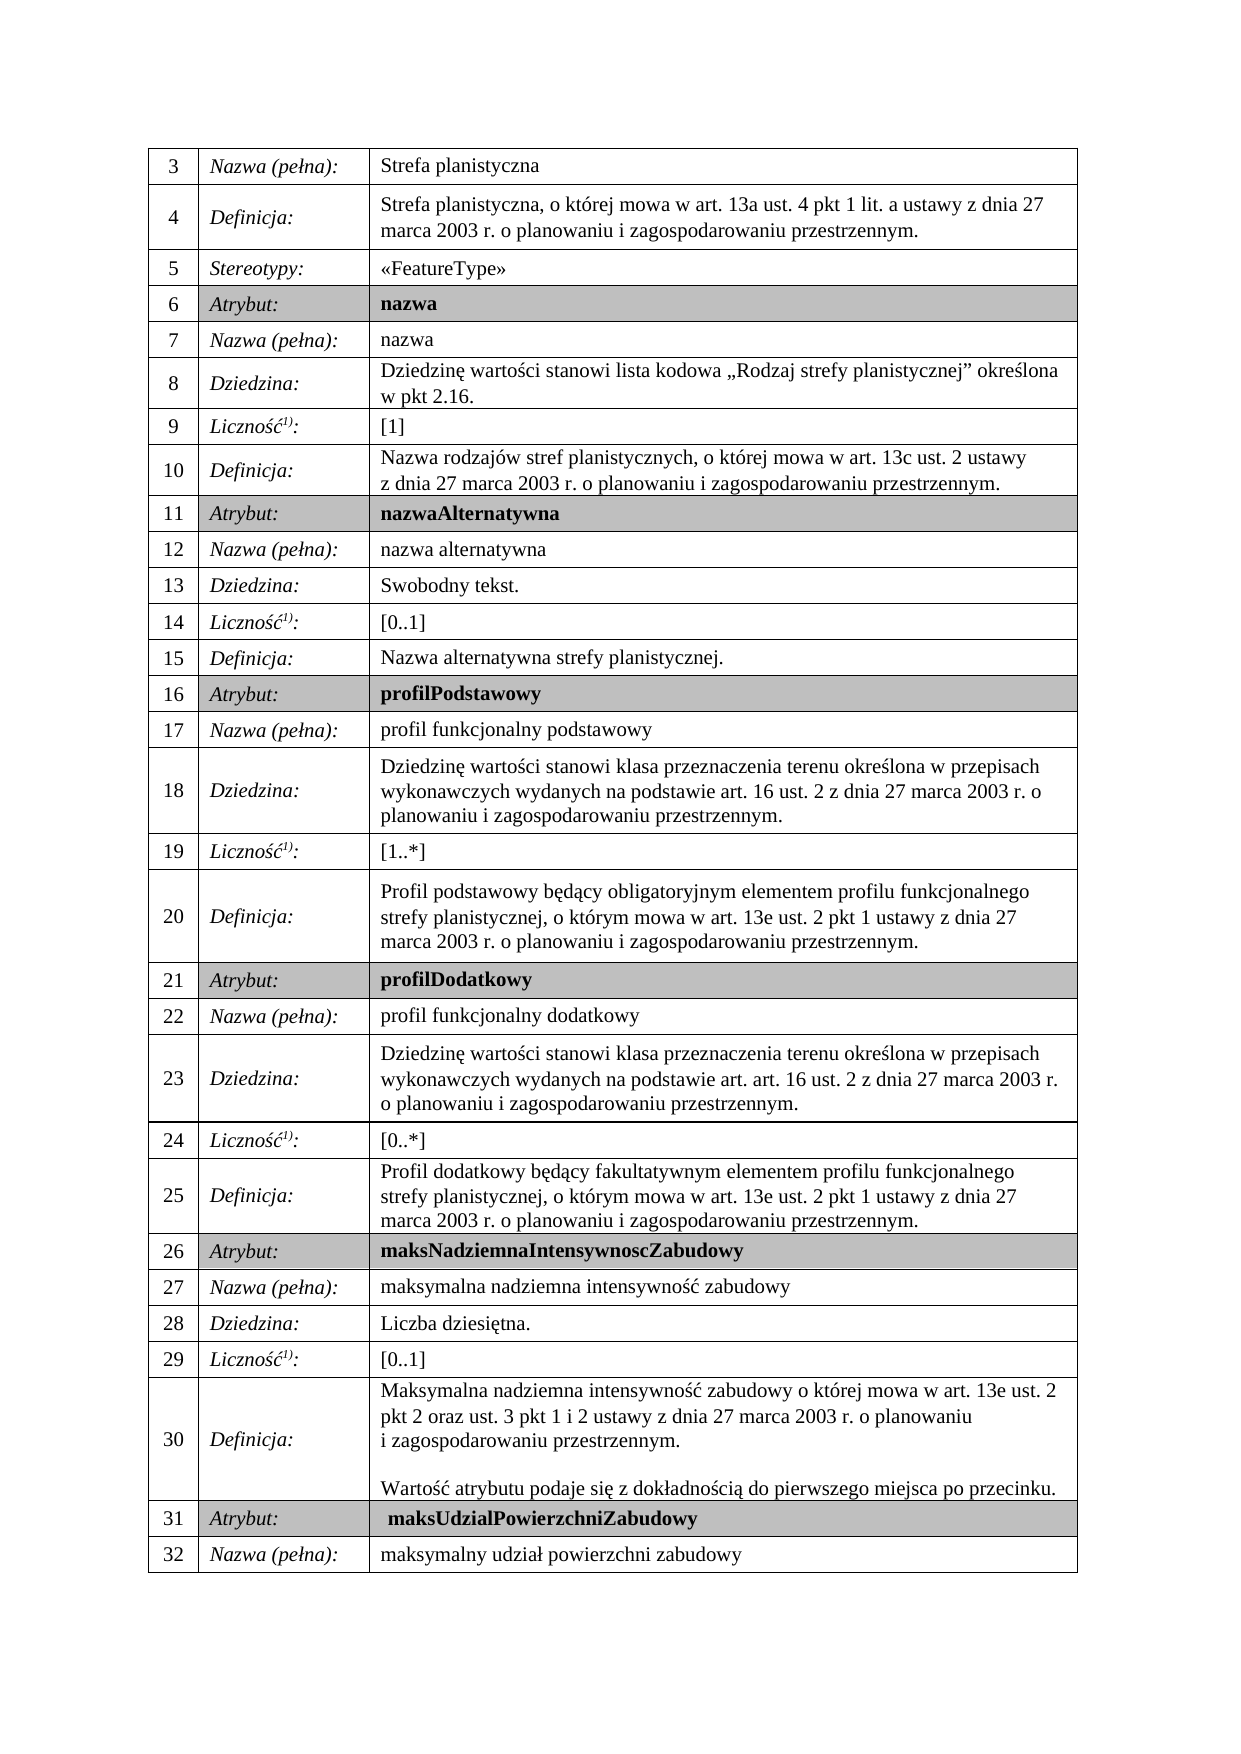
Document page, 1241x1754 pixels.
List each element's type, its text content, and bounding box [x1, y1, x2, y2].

table_cell Dziedzinę wartości stanowi lista kodowa „﻿﻿﻿Rodzaj strefy planistycznej” określona w pkt 2.16. [370, 358, 1077, 408]
table_cell Atrybut: [199, 963, 369, 998]
table_cell Atrybut: [199, 676, 369, 711]
table_cell [1] [370, 409, 1077, 444]
table_cell «FeatureType» [370, 250, 1077, 285]
table_cell [0..*] [370, 1123, 1077, 1157]
table_cell Swobodny tekst. [370, 568, 1077, 603]
table_cell ﻿Strefa planistyczna [370, 149, 1077, 184]
table_cell Nazwa (pełna): [199, 322, 369, 357]
table_cell ﻿Profil podstawowy będący obligatoryjnym elementem profilu funkcjonalnego strefy planistycznej, o którym mowa w art. 13e ust. 2 pkt 1 ustawy z dnia 27 marca 2003 r. o planowaniu i zagospodarowaniu przestrzennym. [370, 870, 1077, 962]
table_cell [0..1] [370, 1342, 1077, 1377]
table_cell Dziedzina: [199, 358, 369, 408]
table_cell Nazwa (pełna): [199, 532, 369, 567]
table_cell 28 [149, 1306, 198, 1341]
table_cell 4 [149, 185, 198, 249]
table_cell Stereotypy: [199, 250, 369, 285]
table_cell Liczność1): [199, 834, 369, 869]
table_cell 13 [149, 568, 198, 603]
table_cell Dziedzina: [199, 1035, 369, 1121]
table_cell 24 [149, 1123, 198, 1157]
table_cell Liczność1): [199, 1123, 369, 1157]
table_cell ﻿﻿profilDodatkowy [370, 963, 1077, 998]
table_cell Dziedzina: [199, 748, 369, 833]
table_cell 29 [149, 1342, 198, 1377]
table_cell ﻿nazwa [370, 286, 1077, 321]
table_cell 26 [149, 1234, 198, 1268]
table_cell Definicja: [199, 640, 369, 675]
table_cell Definicja: [199, 1378, 369, 1500]
table_cell ﻿Nazwa rodzajów stref planistycznych, o której mowa w art. 13c ust. 2 ustawy z dnia 27 marca 2003 r. o planowaniu i zagospodarowaniu przestrzennym. [370, 445, 1077, 495]
table_cell ﻿Strefa planistyczna, o której mowa w art. 13a ust. 4 pkt 1 lit. a ustawy z dnia 27 marca 2003 r. o planowaniu i zagospodarowaniu przestrzennym. [370, 185, 1077, 249]
table_cell ﻿Nazwa alternatywna strefy planistycznej. [370, 640, 1077, 675]
table_cell 14 [149, 604, 198, 639]
table_cell 32 [149, 1537, 198, 1572]
table_cell ﻿Profil dodatkowy będący fakultatywnym elementem profilu funkcjonalnego strefy planistycznej, o którym mowa w art. 13e ust. 2 pkt 1 ustawy z dnia 27 marca 2003 r. o planowaniu i zagospodarowaniu przestrzennym. [370, 1159, 1077, 1232]
table_cell Nazwa (pełna): [199, 1537, 369, 1572]
table_cell Atrybut: [199, 286, 369, 321]
table_cell 20 [149, 870, 198, 962]
table_cell ﻿﻿﻿﻿maksymalny udział powierzchni zabudowy [370, 1537, 1077, 1572]
table_cell 9 [149, 409, 198, 444]
table_cell Nazwa (pełna): [199, 712, 369, 747]
table_cell [1..*] [370, 834, 1077, 869]
table_cell 3 [149, 149, 198, 184]
table_cell ﻿﻿profil funkcjonalny dodatkowy [370, 999, 1077, 1034]
table_cell 18 [149, 748, 198, 833]
table_cell Dziedzinę wartości stanowi ﻿klasa przeznaczenia terenu określona w przepisach wykonawczych wydanych na podstawie art. 16 ust. 2 z dnia 27 marca 2003 r. o planowaniu i zagospodarowaniu przestrzennym. [370, 748, 1077, 833]
table_cell Nazwa (pełna): [199, 1270, 369, 1304]
table_cell ﻿ ﻿﻿maksUdzialPowierzchniZabudowy [370, 1501, 1077, 1536]
table_cell Liczba dziesiętna. [370, 1306, 1077, 1341]
table_cell 5 [149, 250, 198, 285]
table_cell Dziedzinę wartości stanowi ﻿klasa przeznaczenia terenu określona w przepisach wykonawczych wydanych na podstawie art. art. 16 ust. 2 z dnia 27 marca 2003 r. o planowaniu i zagospodarowaniu przestrzennym. [370, 1035, 1077, 1121]
table_cell 27 [149, 1270, 198, 1304]
table_cell 6 [149, 286, 198, 321]
table_cell 30 [149, 1378, 198, 1500]
table_cell Atrybut: [199, 1501, 369, 1536]
table_cell Dziedzina: [199, 568, 369, 603]
table_cell 17 [149, 712, 198, 747]
table_cell ﻿Maksymalna nadziemna intensywność zabudowy o której mowa w art. 13e ust. 2 pkt 2 oraz ust. 3 pkt 1 i 2 ustawy z dnia 27 marca 2003 r. o planowaniu i zagospodarowaniu przestrzennym. Wartość atrybutu podaje się z dokładnością do pierwszego miejsca po przecinku. [370, 1378, 1077, 1500]
table_cell Dziedzina: [199, 1306, 369, 1341]
table_cell 10 [149, 445, 198, 495]
table_cell 8 [149, 358, 198, 408]
table_cell 11 [149, 496, 198, 531]
table_cell Atrybut: [199, 1234, 369, 1268]
table_cell nazwaAlternatywna [370, 496, 1077, 531]
table_cell 23 [149, 1035, 198, 1121]
table_cell 22 [149, 999, 198, 1034]
table_cell 7 [149, 322, 198, 357]
table_cell Definicja: [199, 445, 369, 495]
table_cell 15 [149, 640, 198, 675]
table_cell Atrybut: [199, 496, 369, 531]
table_cell 19 [149, 834, 198, 869]
table_cell 31 [149, 1501, 198, 1536]
table_cell ﻿﻿maksymalna nadziemna intensywność zabudowy [370, 1270, 1077, 1304]
table_cell Nazwa (pełna): [199, 999, 369, 1034]
table_cell 21 [149, 963, 198, 998]
table_cell 16 [149, 676, 198, 711]
table_cell Liczność1): [199, 604, 369, 639]
table_cell Nazwa (pełna): [199, 149, 369, 184]
table_cell ﻿﻿profil funkcjonalny podstawowy [370, 712, 1077, 747]
table_cell 25 [149, 1159, 198, 1232]
table_cell 12 [149, 532, 198, 567]
table_cell [0..1] [370, 604, 1077, 639]
table_cell Liczność1): [199, 1342, 369, 1377]
table_cell ﻿﻿profilPodstawowy [370, 676, 1077, 711]
table_cell Definicja: [199, 1159, 369, 1232]
table_cell ﻿nazwa [370, 322, 1077, 357]
table_cell Definicja: [199, 870, 369, 962]
table_cell ﻿maksNadziemnaIntensywnoscZabudowy [370, 1234, 1077, 1268]
table_cell Definicja: [199, 185, 369, 249]
table_cell Liczność1): [199, 409, 369, 444]
table_cell nazwa alternatywna [370, 532, 1077, 567]
